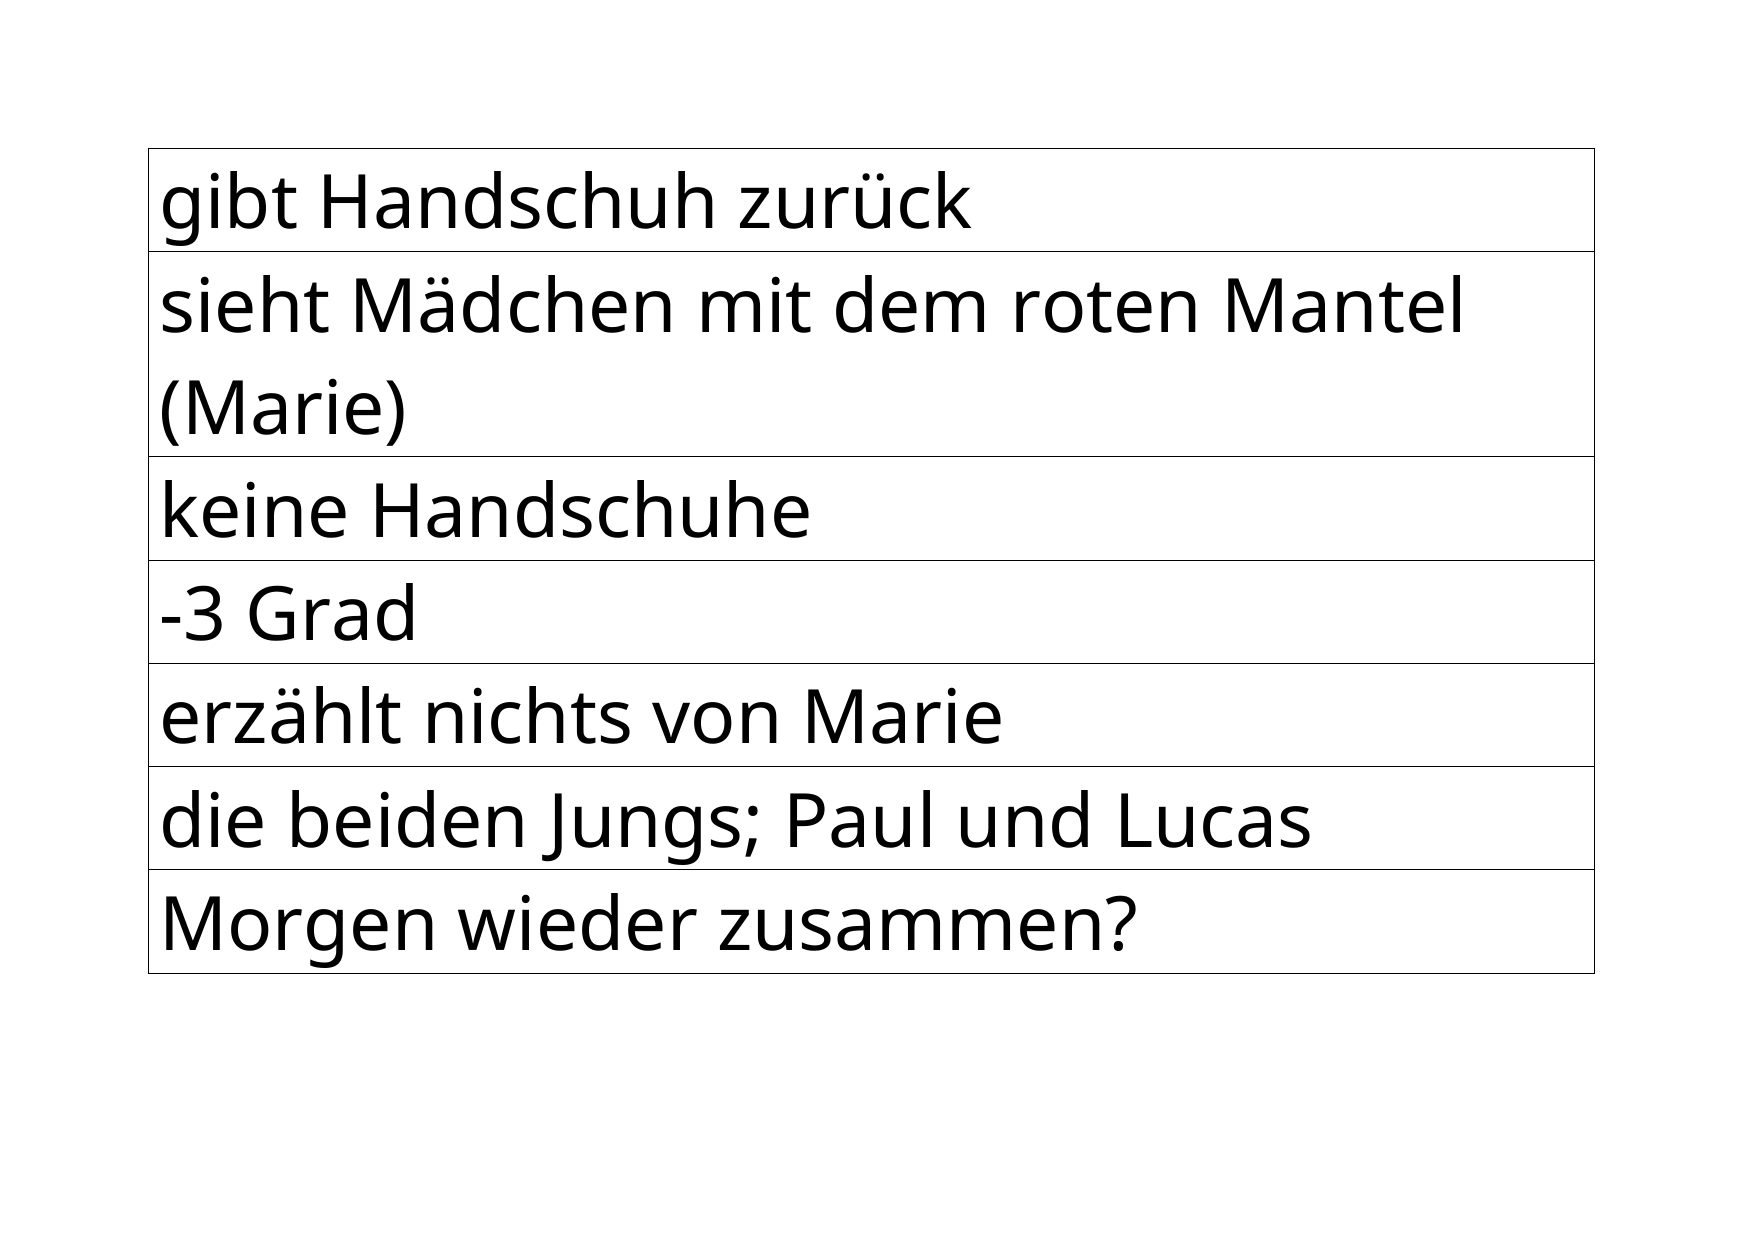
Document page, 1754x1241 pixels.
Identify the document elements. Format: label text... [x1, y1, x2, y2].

table_cell -3 Grad [149, 561, 1594, 663]
table_cell sieht Mädchen mit dem roten Mantel (Marie) [149, 252, 1594, 456]
table_cell Morgen wieder zusammen? [149, 870, 1594, 972]
table_cell die beiden Jungs; Paul und Lucas [149, 767, 1594, 869]
table_cell gibt Handschuh zurück [149, 149, 1594, 251]
table_cell erzählt nichts von Marie [149, 664, 1594, 766]
table_cell keine Handschuhe [149, 457, 1594, 559]
